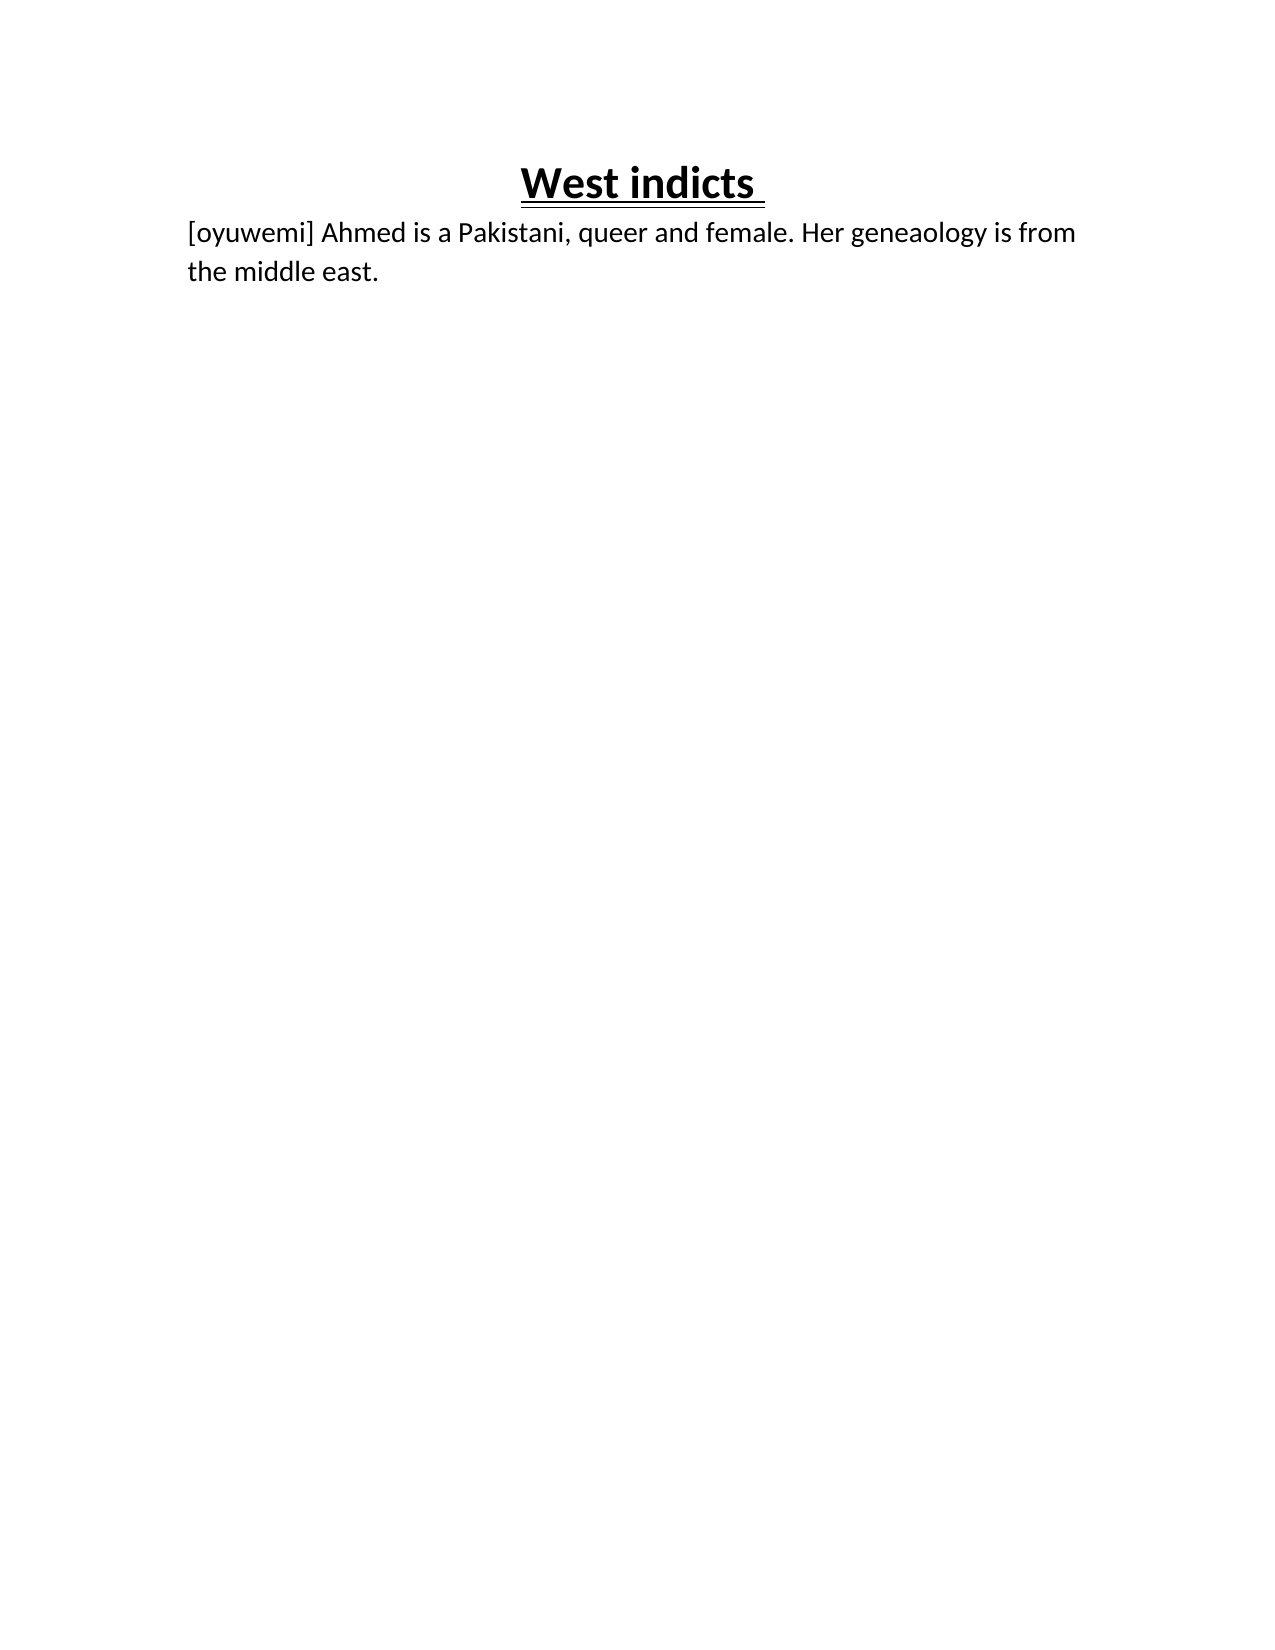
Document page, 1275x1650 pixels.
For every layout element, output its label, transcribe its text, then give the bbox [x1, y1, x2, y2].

subtitle West indicts [187, 154, 1087, 210]
text [oyuwemi] Ahmed is a Pakistani, queer and female. Her geneaology is from the middle east. [187, 214, 1087, 288]
